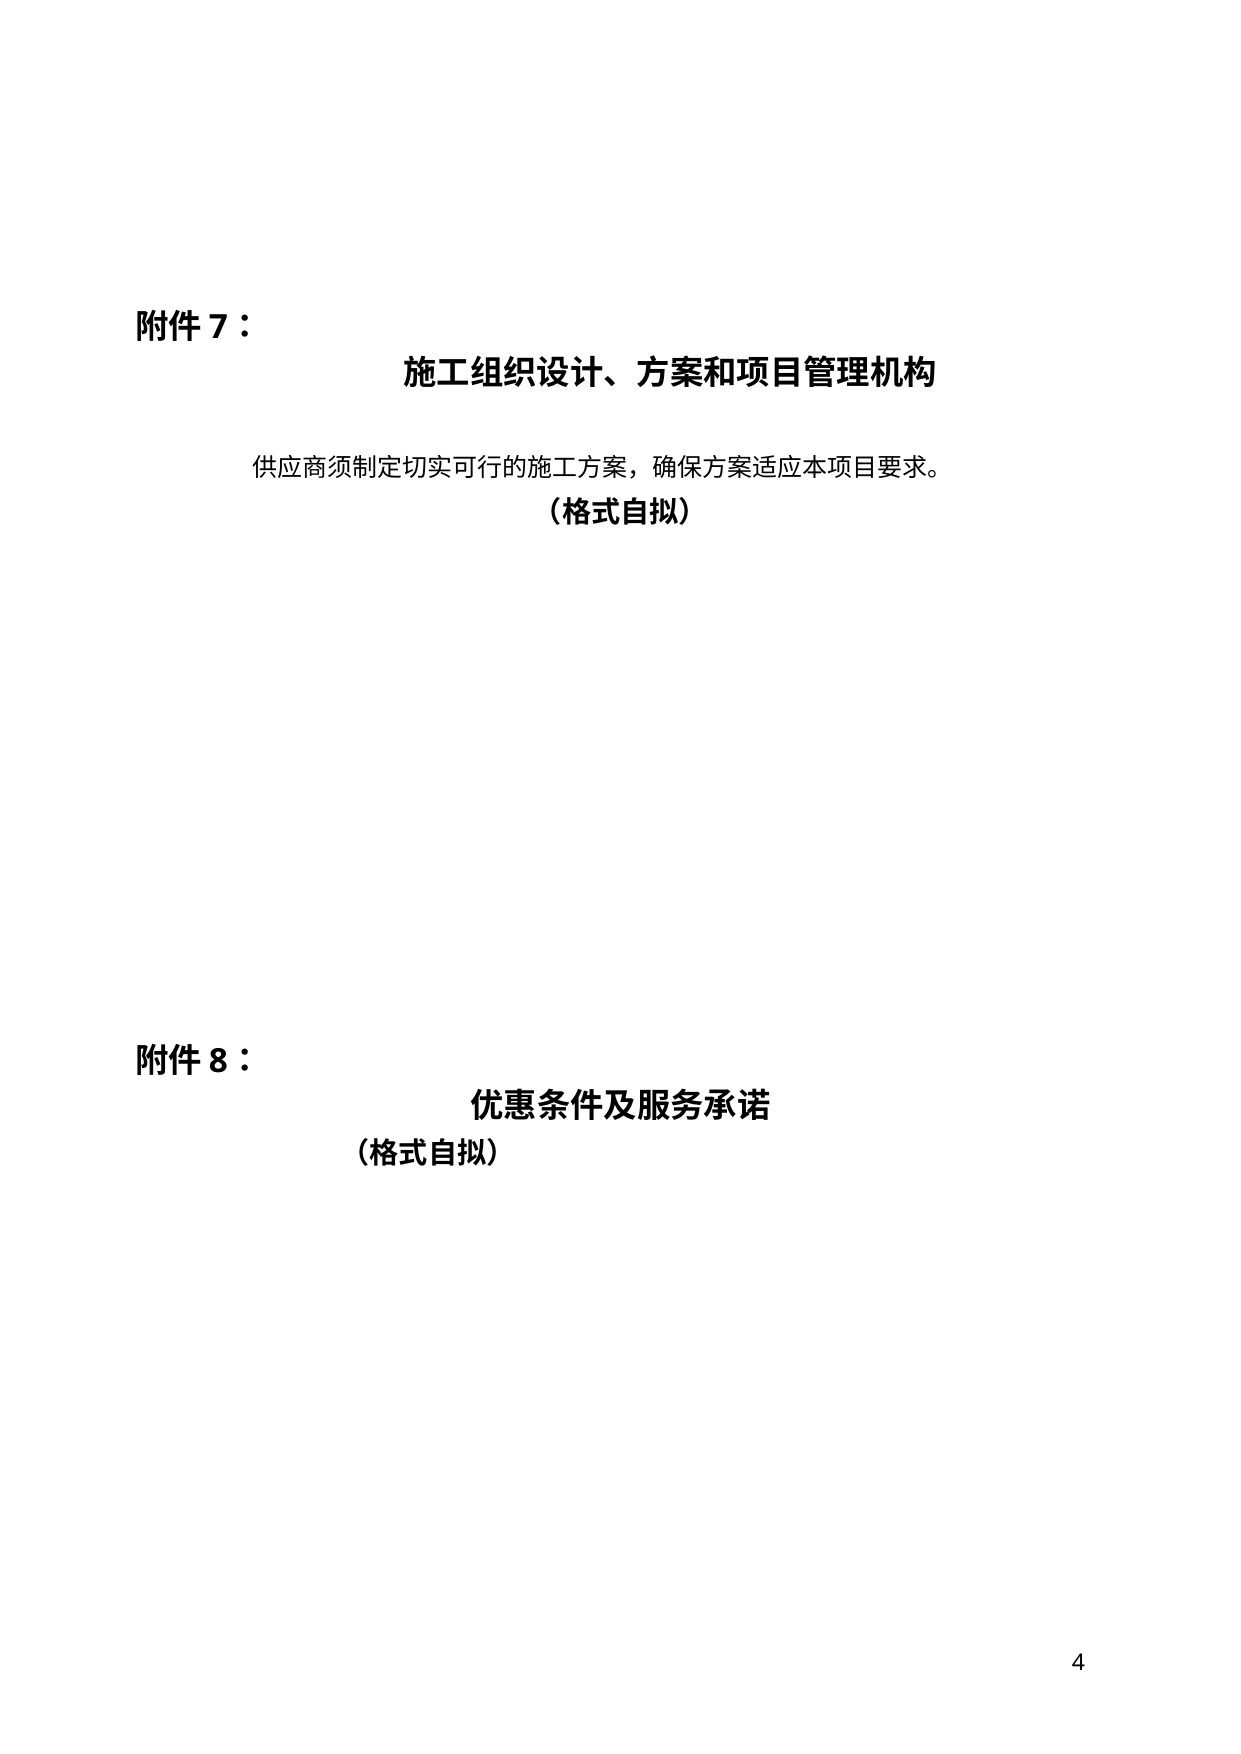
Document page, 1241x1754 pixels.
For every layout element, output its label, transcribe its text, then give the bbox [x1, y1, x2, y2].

text （格式自拟） [135, 485, 1105, 531]
text 优惠条件及服务承诺 [135, 1081, 1105, 1127]
list 供应商须制定切实可行的施工方案，确保方案适应本项目要求。 [127, 439, 1105, 485]
text （格式自拟） [135, 1127, 1105, 1173]
text 附件7： [135, 302, 1105, 348]
text 施工组织设计、方案和项目管理机构 [135, 348, 1105, 394]
text 附件8： [135, 1035, 1105, 1081]
